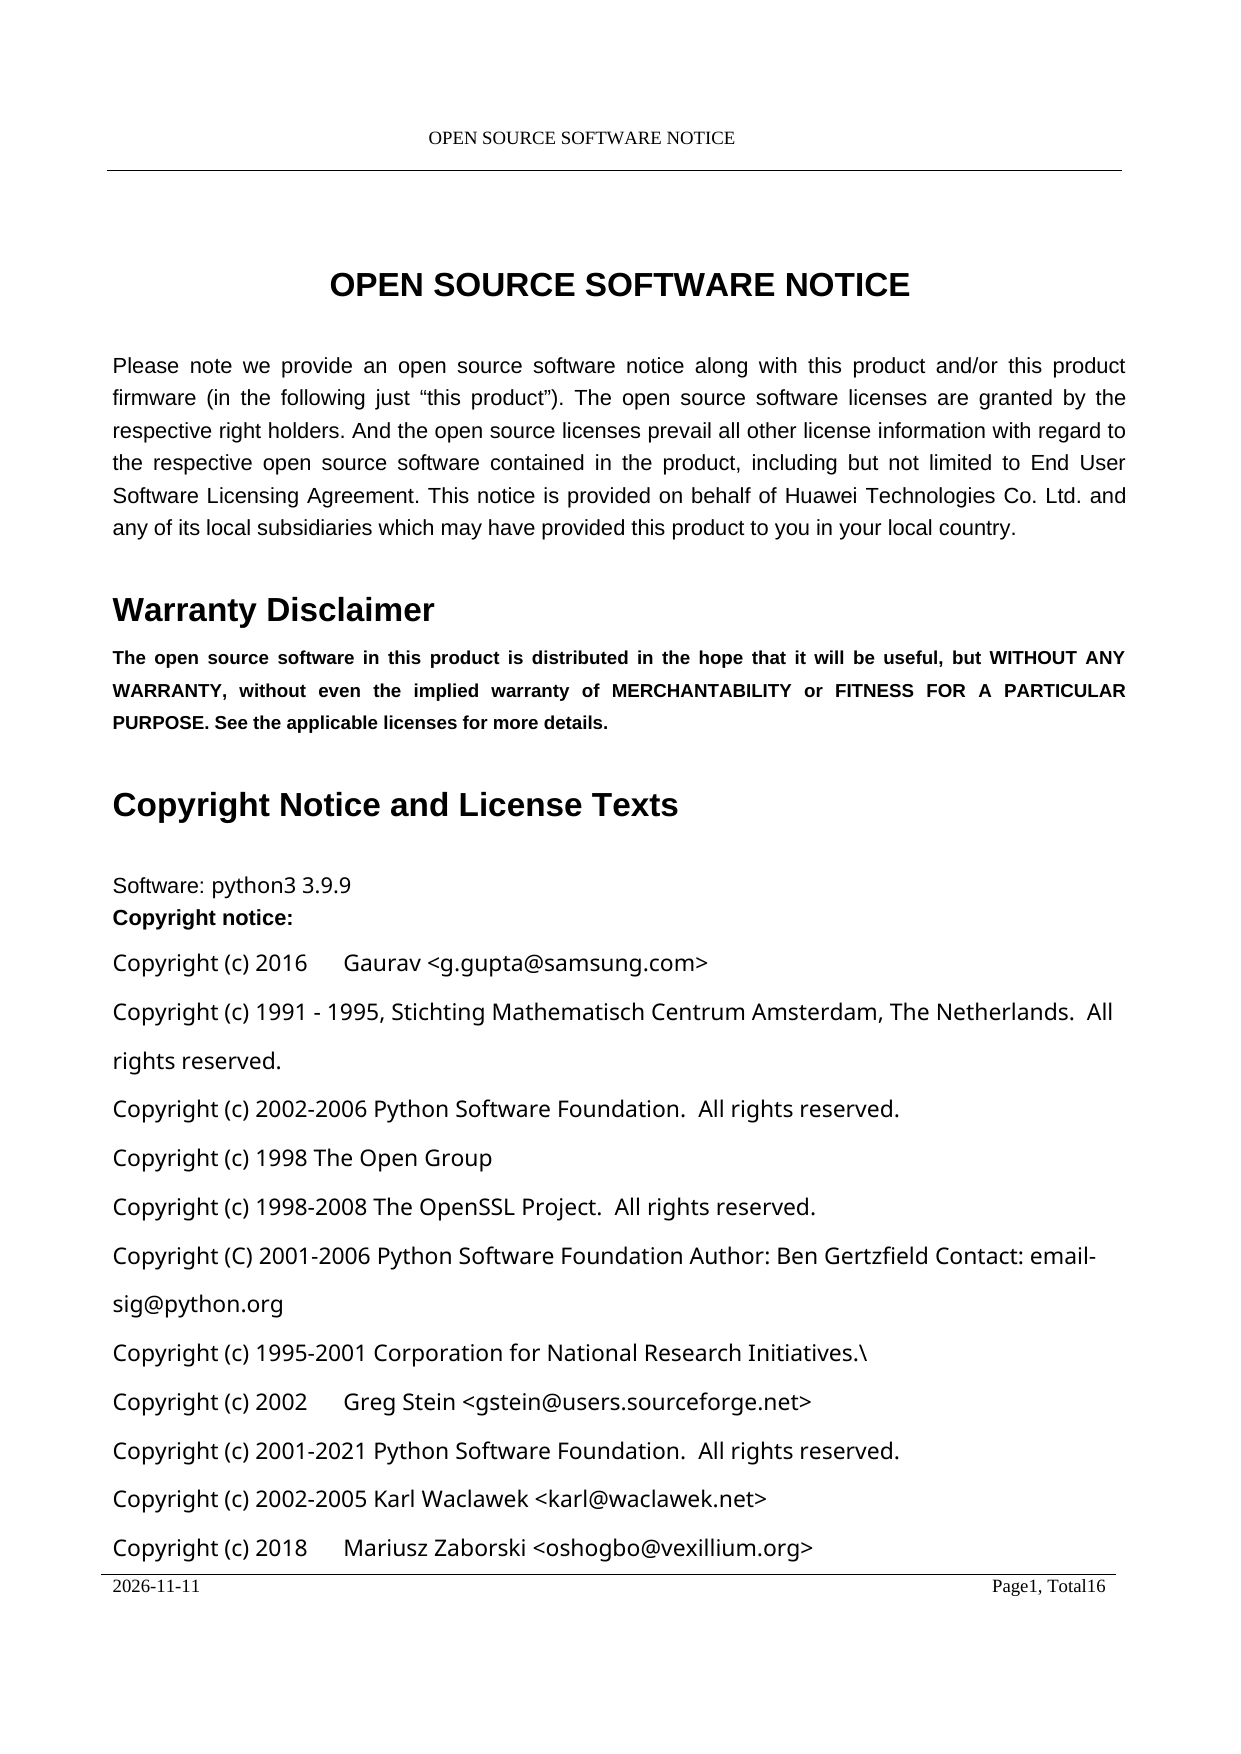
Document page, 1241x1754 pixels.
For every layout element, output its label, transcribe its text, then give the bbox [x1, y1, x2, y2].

text Software: python3 3.9.9 [112, 869, 1128, 901]
text Please note we provide an open source software notice along with this product and/or this product firmware (in the following just “this product”). The open source software licenses are granted by the respective right holders. And the open source licenses prevail all other license information with regard to the respective open source software contained in the product, including but not limited to End User Software Licensing Agreement. This notice is provided on behalf of Huawei Technologies Co. Ltd. and any of its local subsidiaries which may have provided this product to you in your local country. [112, 349, 1128, 544]
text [112, 947, 1128, 1564]
text Copyright Notice and License Texts [112, 771, 1128, 836]
text The open source software in this product is distributed in the hope that it will be useful, but WITHOUT ANY WARRANTY, without even the implied warranty of MERCHANTABILITY or FITNESS FOR A PARTICULAR PURPOSE. See the applicable licenses for more details. [112, 641, 1128, 739]
text Warranty Disclaimer [112, 576, 1128, 641]
text Copyright notice: [112, 901, 1128, 934]
text OPEN SOURCE SOFTWARE NOTICE [112, 251, 1128, 316]
